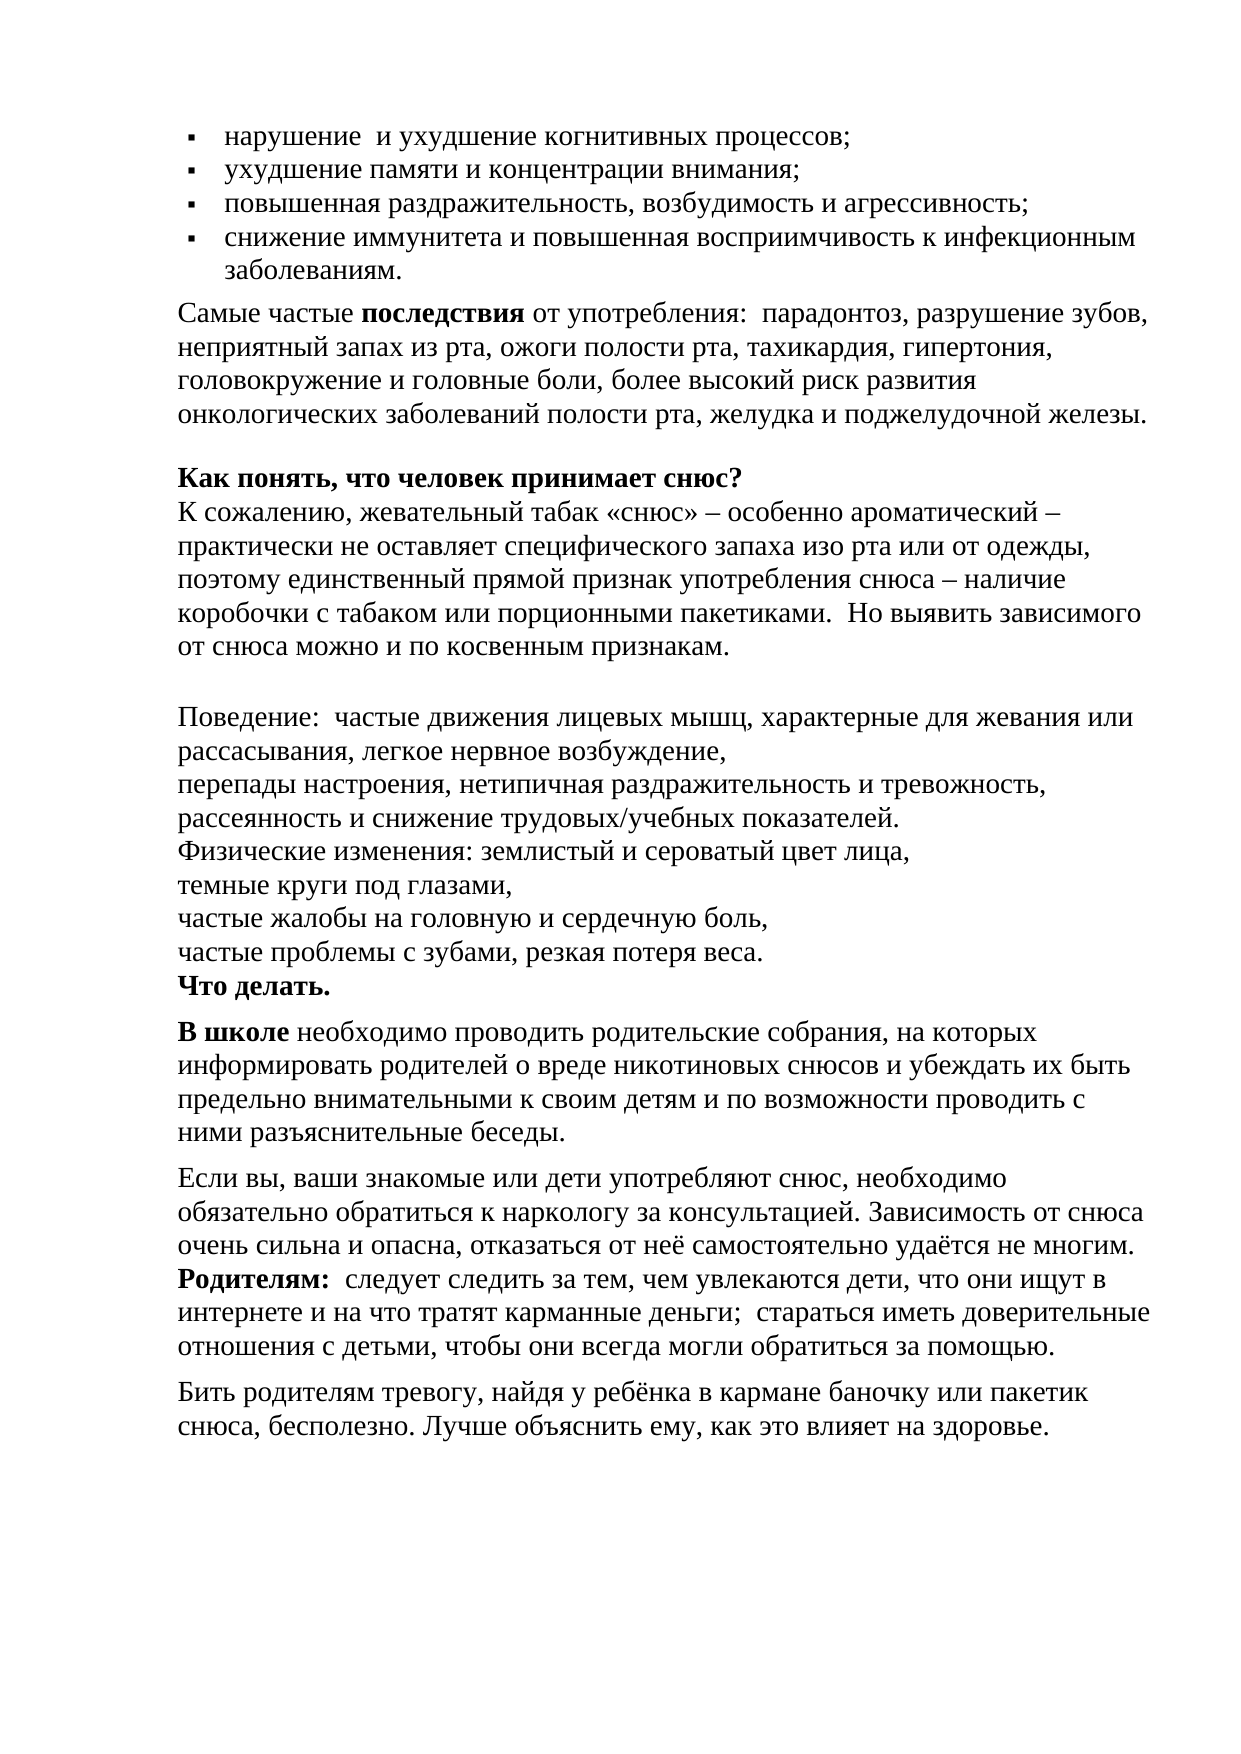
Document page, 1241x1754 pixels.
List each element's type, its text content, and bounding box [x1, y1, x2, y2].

text Поведение: частые движения лицевых мышц, характерные для жевания или рассасывания, легкое нервное возбуждение, [177, 699, 1152, 766]
text Если вы, ваши знакомые или дети употребляют снюс, необходимо обязательно обратиться к наркологу за консультацией. Зависимость от снюса очень сильна и опасна, отказаться от неё самостоятельно удаётся не многим. Родителям: следует следить за тем, чем увлекаются дети, что они ищут в интернете и на что тратят карманные деньги; стараться иметь доверительные отношения с детьми, чтобы они всегда могли обратиться за помощью. [177, 1160, 1152, 1362]
text Что делать. [177, 968, 1152, 1001]
text Самые частые последствия от употребления: парадонтоз, разрушение зубов, неприятный запах из рта, ожоги полости рта, тахикардия, гипертония, головокружение и головные боли, более высокий риск развития онкологических заболеваний полости рта, желудка и поджелудочной железы. [177, 295, 1152, 429]
list снижение иммунитета и повышенная восприимчивость к инфекционным заболеваниям. [187, 219, 1152, 286]
list повышенная раздражительность, возбудимость и агрессивность; [187, 185, 1152, 219]
text рассеянность и снижение трудовых/учебных показателей. [177, 800, 1152, 833]
text Как понять, что человек принимает снюс? [177, 461, 1152, 494]
list нарушение и ухудшение когнитивных процессов; [187, 118, 1152, 152]
text перепады настроения, нетипичная раздражительность и тревожность, [177, 766, 1152, 800]
text К сожалению, жевательный табак «снюс» – особенно ароматический – практически не оставляет специфического запаха изо рта или от одежды, поэтому единственный прямой признак употребления снюса – наличие коробочки с табаком или порционными пакетиками. Но выявить зависимого от снюса можно и по косвенным признакам. [177, 494, 1152, 662]
list ухудшение памяти и концентрации внимания; [187, 152, 1152, 185]
text В школе необходимо проводить родительские собрания, на которых информировать родителей о вреде никотиновых снюсов и убеждать их быть предельно внимательными к своим детям и по возможности проводить с ними разъяснительные беседы. [566, 1014, 1152, 1148]
text темные круги под глазами, [177, 867, 1152, 901]
text Физические изменения: землистый и сероватый цвет лица, [177, 833, 1152, 867]
text частые жалобы на головную и сердечную боль, [177, 901, 1152, 934]
text частые проблемы с зубами, резкая потеря веса. [177, 934, 1152, 968]
